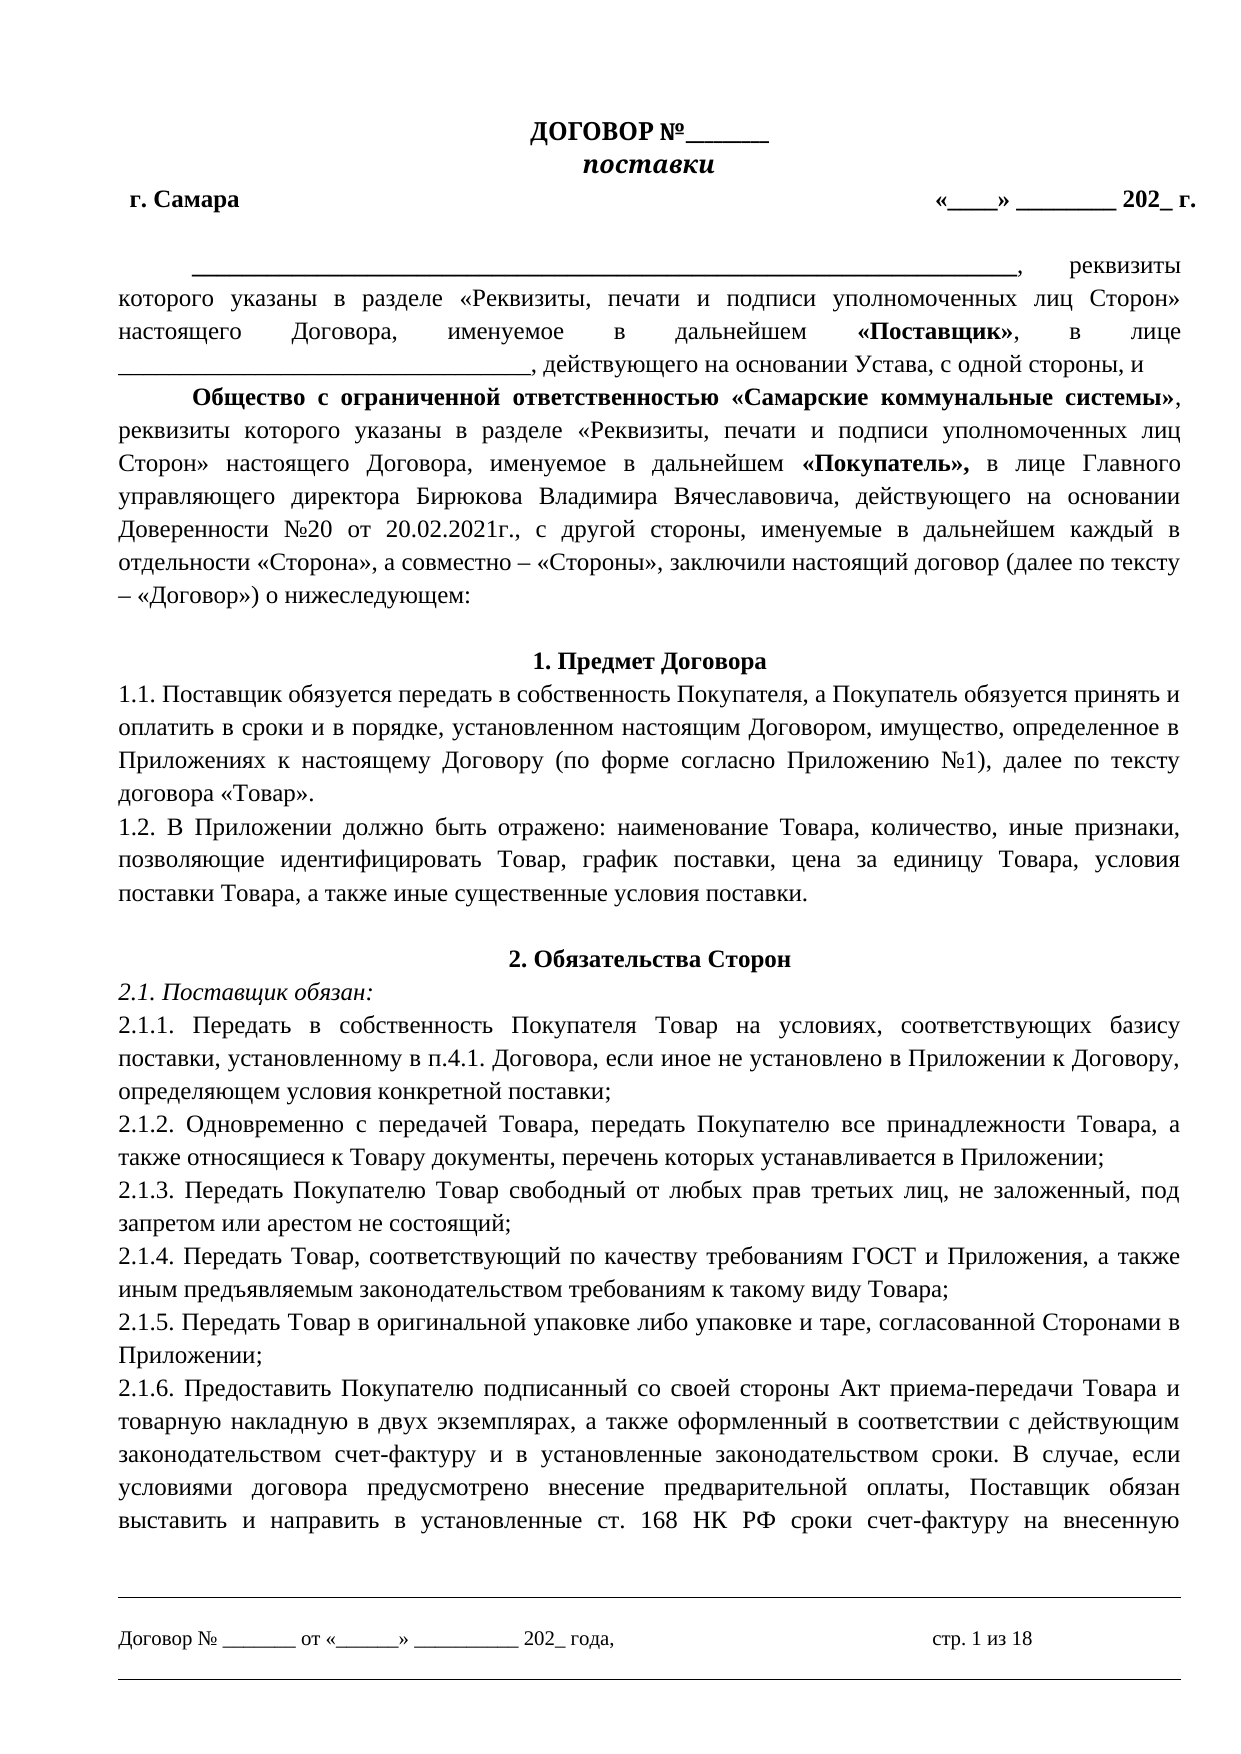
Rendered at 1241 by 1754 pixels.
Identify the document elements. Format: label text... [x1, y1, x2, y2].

text 2. Обязательства Сторон [118, 944, 1181, 972]
text Общество с ограниченной ответственностью «Самарские коммунальные системы», реквизиты которого указаны в разделе «Реквизиты, печати и подписи уполномоченных лиц Сторон» настоящего Договора, именуемое в дальнейшем «Покупатель», в лице Главного управляющего директора Бирюкова Владимира Вячеславовича, действующего на основании Доверенности №20 от 20.02.2021г., с другой стороны, именуемые в дальнейшем каждый в отдельности «Сторона», а совместно – «Стороны», заключили настоящий договор (далее по тексту – «Договор») о нижеследующем: [118, 382, 1181, 609]
title ДОГОВОР №_________ [118, 118, 1181, 147]
text 2.1.4. Передать Товар, соответствующий по качеству требованиям ГОСТ и Приложения, а также иным предъявляемым законодательством требованиям к такому виду Товара; [118, 1241, 1181, 1303]
text 2.1. Поставщик обязан: [118, 977, 1181, 1005]
table_header г. Самара [118, 184, 631, 217]
text 2.1.1. Передать в собственность Покупателя Товар на условиях, соответствующих базису поставки, установленному в п.4.1. Договора, если иное не установлено в Приложении к Договору, определяющем условия конкретной поставки; [118, 1010, 1181, 1104]
text 1. Предмет Договора [118, 646, 1181, 675]
text 1.2. В Приложении должно быть отражено: наименование Товара, количество, иные признаки, позволяющие идентифицировать Товар, график поставки, цена за единицу Товара, условия поставки Товара, а также иные существенные условия поставки. [118, 812, 1181, 906]
table_header «____» ________ 202_ г. [631, 184, 1207, 217]
text 2.1.5. Передать Товар в оригинальной упаковке либо упаковке и таре, согласованной Сторонами в Приложении; [118, 1307, 1181, 1369]
text 1.1. Поставщик обязуется передать в собственность Покупателя, а Покупатель обязуется принять и оплатить в сроки и в порядке, установленном настоящим Договором, имущество, определенное в Приложениях к настоящему Договору (по форме согласно Приложению №1), далее по тексту договора «Товар». [118, 679, 1181, 807]
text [118, 1373, 1181, 1534]
text 2.1.2. Одновременно с передачей Товара, передать Покупателю все принадлежности Товара, а также относящиеся к Товару документы, перечень которых устанавливается в Приложении; [118, 1109, 1181, 1171]
text 2.1.3. Передать Покупателю Товар свободный от любых прав третьих лиц, не заложенный, под запретом или арестом не состоящий; [118, 1175, 1181, 1237]
title поставки [118, 151, 1181, 180]
text __________________________________________________________________, реквизиты которого указаны в разделе «Реквизиты, печати и подписи уполномоченных лиц Сторон» настоящего Договора, именуемое в дальнейшем «Поставщик», в лице _________________________________, действующего на основании Устава, с одной стороны, и [118, 250, 1181, 378]
